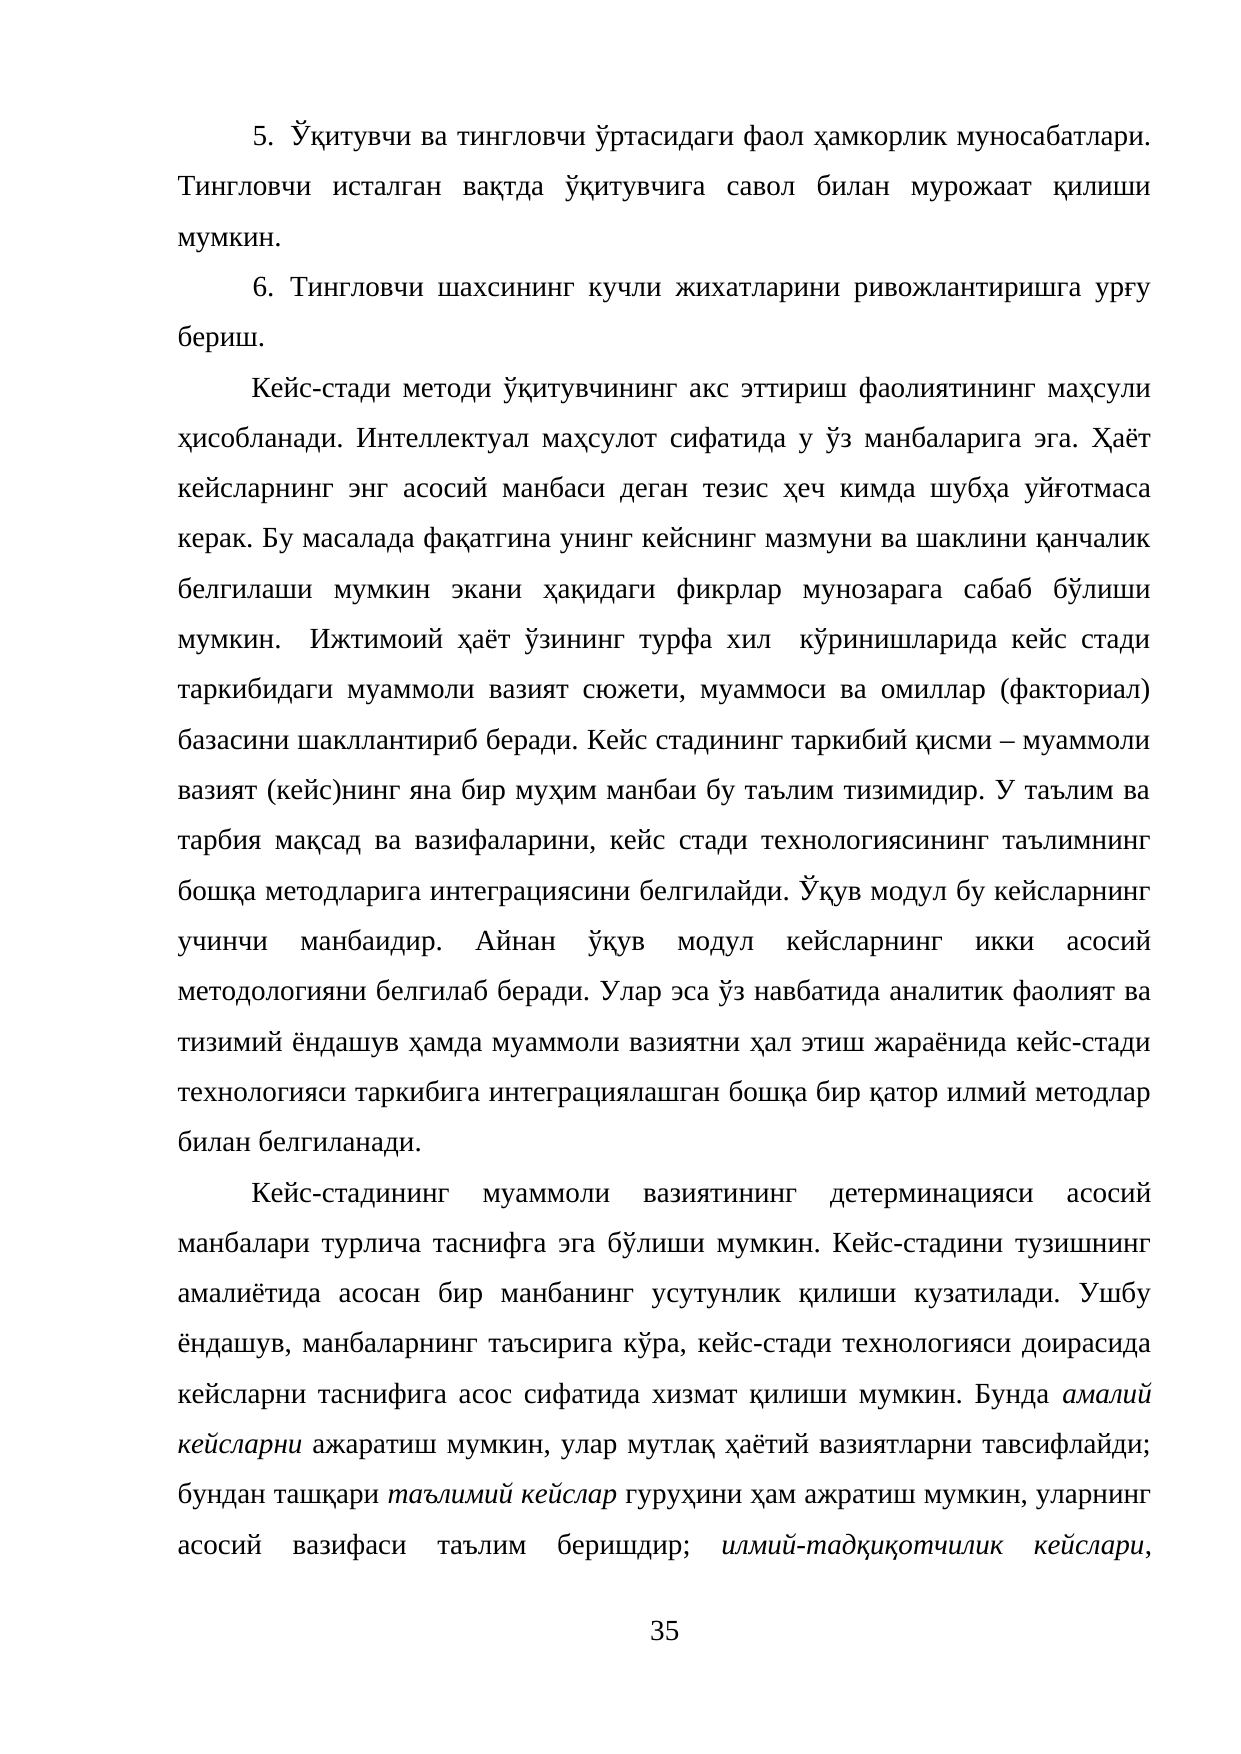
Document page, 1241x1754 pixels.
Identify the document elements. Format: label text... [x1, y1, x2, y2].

list Тингловчи шахсининг кучли жихатларини ривожлантиришга урғу бериш. [177, 269, 1152, 353]
list Ўқитувчи ва тингловчи ўртасидаги фаол ҳамкорлик муносабатлари. Тингловчи исталган вақтда ўқитувчига савол билан мурожаат қилиши мумкин. [177, 118, 1152, 252]
text Кейс-стади методи ўқитувчининг акс эттириш фаолиятининг маҳсули ҳисобланади. Интеллектуал маҳсулот сифатида у ўз манбаларига эга. Ҳаёт кейсларнинг энг асосий манбаси деган тезис ҳеч кимда шубҳа уйғотмаса керак. Бу масалада фақатгина унинг кейснинг мазмуни ва шаклини қанчалик белгилаши мумкин экани ҳақидаги фикрлар мунозарага сабаб бўлиши мумкин. Ижтимоий ҳаёт ўзининг турфа хил кўринишларида кейс стади таркибидаги муаммоли вазият сюжети, муаммоси ва омиллар (факториал) базасини шакллантириб беради. Кейс стадининг таркибий қисми – муаммоли вазият (кейс)нинг яна бир муҳим манбаи бу таълим тизимидир. У таълим ва тарбия мақсад ва вазифаларини, кейс стади технологиясининг таълимнинг бошқа методларига интеграциясини белгилайди. Ўқув модул бу кейсларнинг учинчи манбаидир. Айнан ўқув модул кейсларнинг икки асосий методологияни белгилаб беради. Улар эса ўз навбатида аналитик фаолият ва тизимий ёндашув ҳамда муаммоли вазиятни ҳал этиш жараёнида кейс-стади технологияси таркибига интеграциялашган бошқа бир қатор илмий методлар билан белгиланади. [177, 370, 1152, 1158]
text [177, 1175, 1152, 1560]
